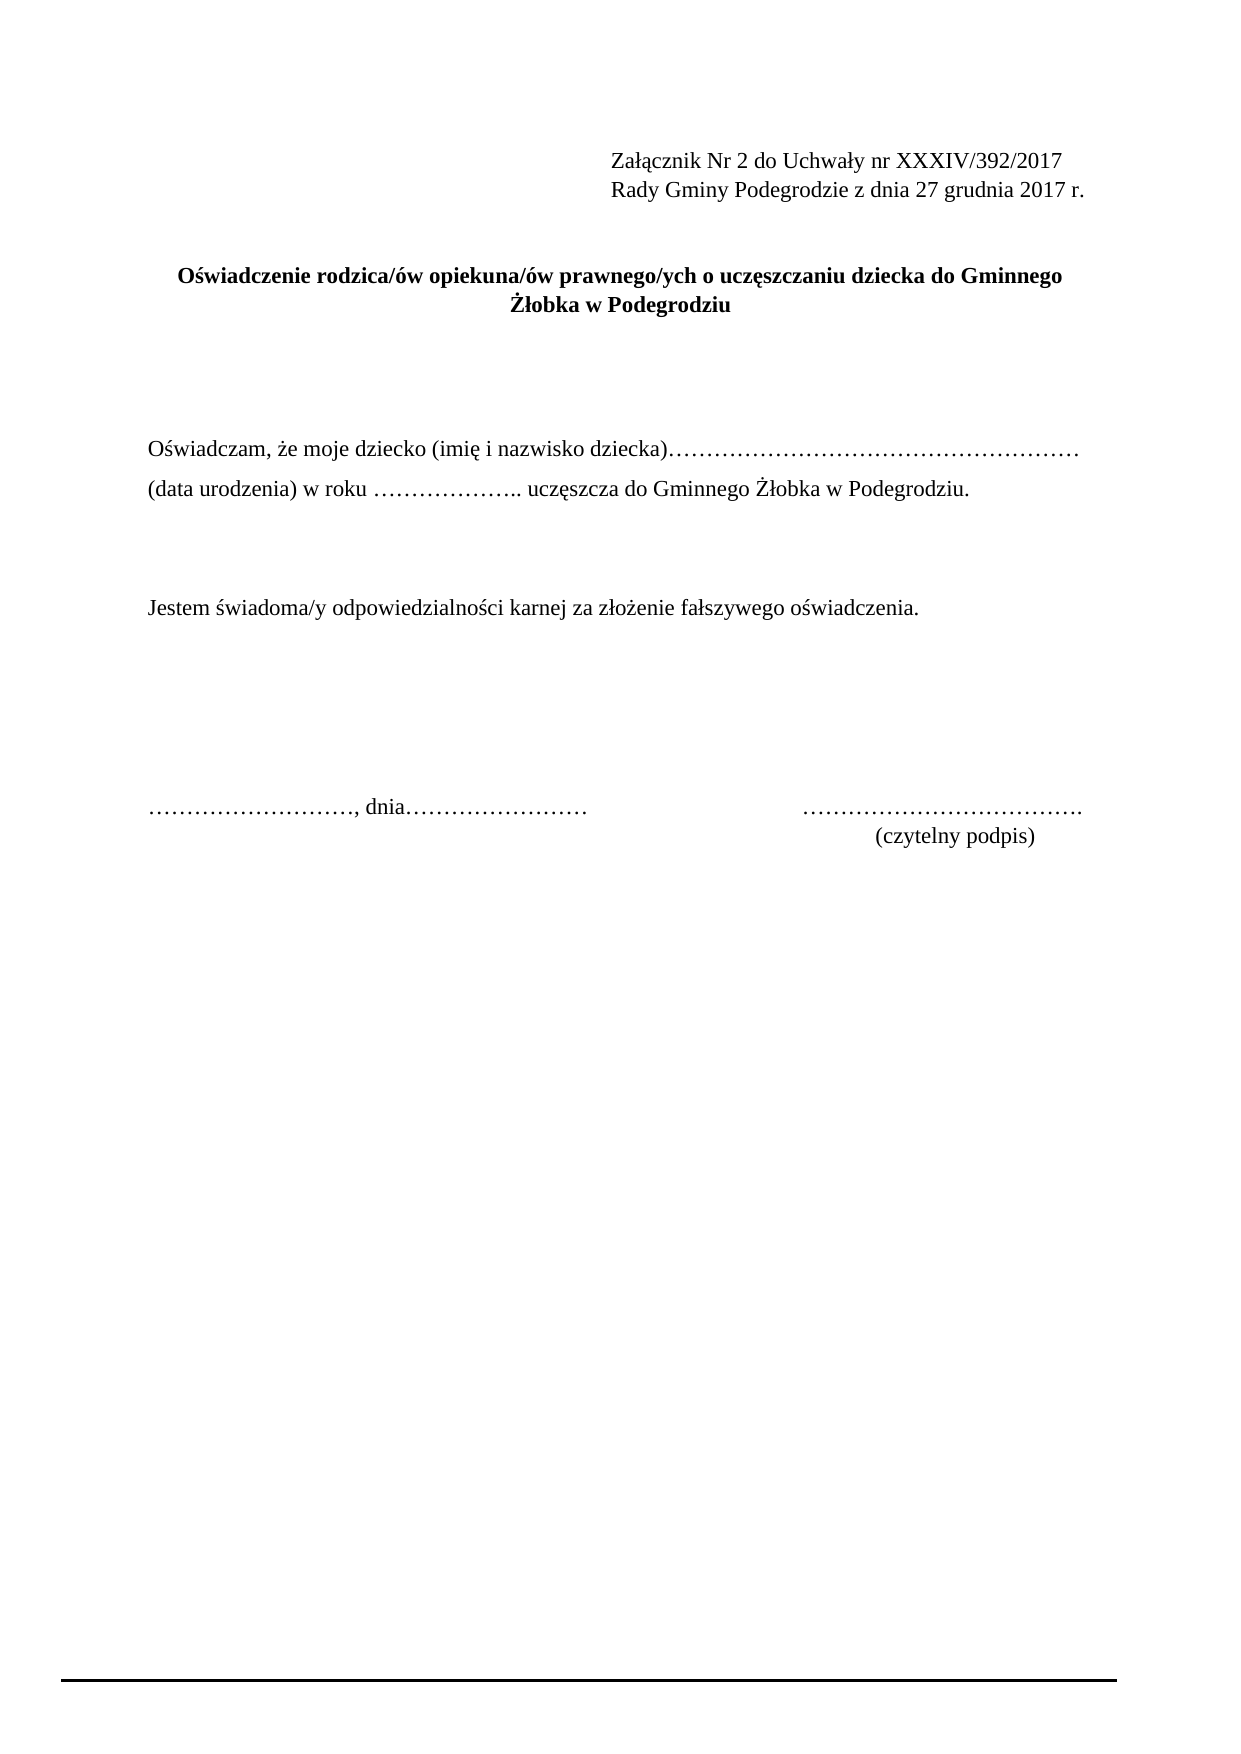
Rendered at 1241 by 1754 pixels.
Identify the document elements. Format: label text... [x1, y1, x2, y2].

text (czytelny podpis) [148, 822, 1093, 848]
text Załącznik Nr 2 do Uchwały nr XXXIV/392/2017 [148, 148, 1093, 174]
text Rady Gminy Podegrodzie z dnia 27 grudnia 2017 r. [148, 176, 1093, 203]
text Oświadczam, że moje dziecko (imię i nazwisko dziecka)……………………………………………… [148, 435, 1093, 461]
text ………………………, dnia…………………… ………………………………. [148, 793, 1093, 819]
text (data urodzenia) w roku ……………….. uczęszcza do Gminnego Żłobka w Podegrodziu. [148, 474, 1093, 501]
text Jestem świadoma/y odpowiedzialności karnej za złożenie fałszywego oświadczenia. [148, 594, 1093, 620]
text Oświadczenie rodzica/ów opiekuna/ów prawnego/ych o uczęszczaniu dziecka do Gminnego Żłobka w Podegrodziu [148, 263, 1093, 317]
